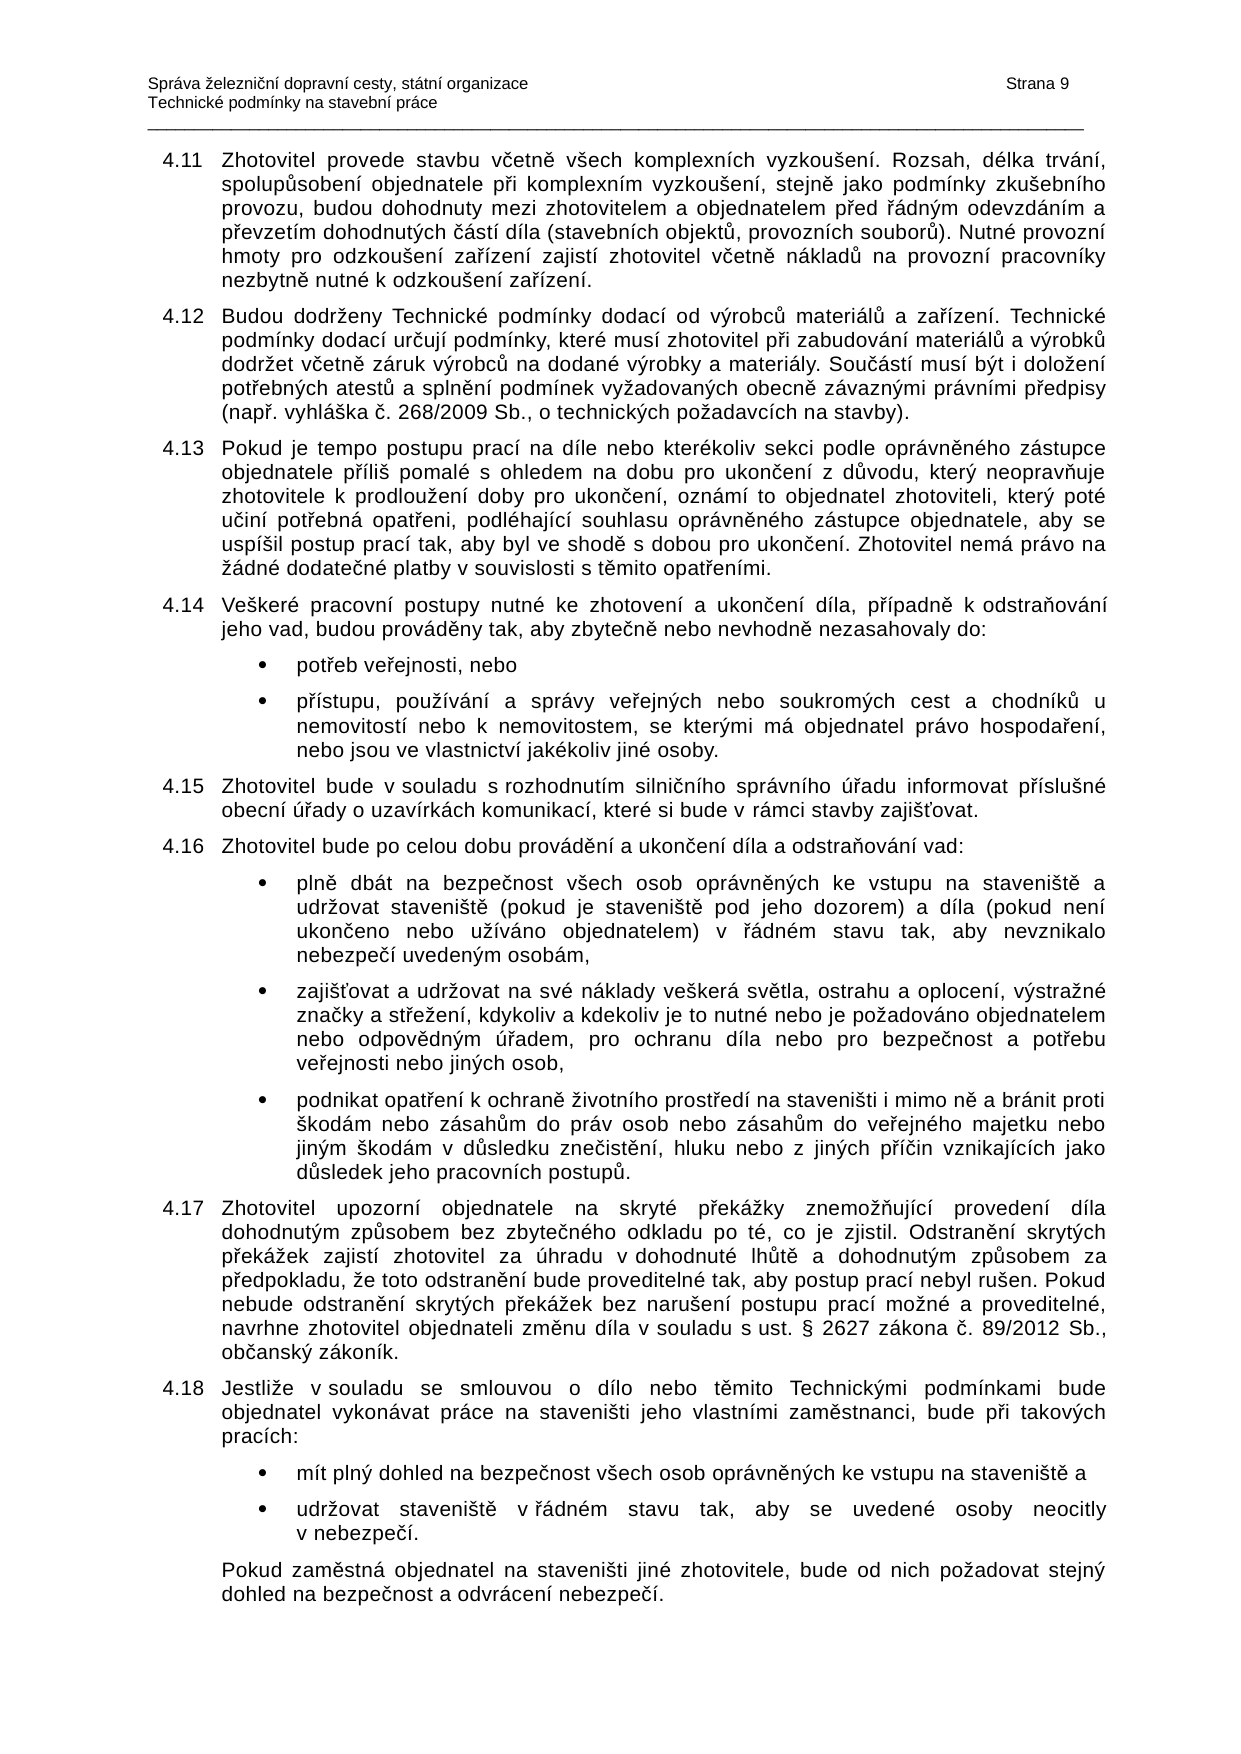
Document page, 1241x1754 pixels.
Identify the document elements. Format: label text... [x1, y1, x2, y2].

subtitle mít plný dohled na bezpečnost všech osob oprávněných ke vstupu na staveniště a [259, 1461, 1107, 1485]
subtitle udržovat staveniště v řádném stavu tak, aby se uvedené osoby neocitly v nebezpečí. [259, 1497, 1107, 1545]
subtitle podnikat opatření k ochraně životního prostředí na staveništi i mimo ně a bránit proti škodám nebo zásahům do práv osob nebo zásahům do veřejného majetku nebo jiným škodám v důsledku znečistění, hluku nebo z jiných příčin vznikajících jako důsledek jeho pracovních postupů. [259, 1088, 1107, 1183]
subtitle Zhotovitel bude v souladu s rozhodnutím silničního správního úřadu informovat příslušné obecní úřady o uzavírkách komunikací, které si bude v rámci stavby zajišťovat. [162, 774, 1107, 822]
subtitle Zhotovitel upozorní objednatele na skryté překážky znemožňující provedení díla dohodnutým způsobem bez zbytečného odkladu po té, co je zjistil. Odstranění skrytých překážek zajistí zhotovitel za úhradu v dohodnuté lhůtě a dohodnutým způsobem za předpokladu, že toto odstranění bude proveditelné tak, aby postup prací nebyl rušen. Pokud nebude odstranění skrytých překážek bez narušení postupu prací možné a proveditelné, navrhne zhotovitel objednateli změnu díla v souladu s ust. § 2627 zákona č. 89/2012 Sb., občanský zákoník. [162, 1196, 1107, 1364]
subtitle Budou dodrženy Technické podmínky dodací od výrobců materiálů a zařízení. Technické podmínky dodací určují podmínky, které musí zhotovitel při zabudování materiálů a výrobků dodržet včetně záruk výrobců na dodané výrobky a materiály. Součástí musí být i doložení potřebných atestů a splnění podmínek vyžadovaných obecně závaznými právními předpisy (např. vyhláška č. 268/2009 Sb., o technických požadavcích na stavby). [162, 304, 1107, 424]
subtitle Jestliže v souladu se smlouvou o dílo nebo těmito Technickými podmínkami bude objednatel vykonávat práce na staveništi jeho vlastními zaměstnanci, bude při takových pracích: [162, 1376, 1107, 1448]
subtitle zajišťovat a udržovat na své náklady veškerá světla, ostrahu a oplocení, výstražné značky a střežení, kdykoliv a kdekoliv je to nutné nebo je požadováno objednatelem nebo odpovědným úřadem, pro ochranu díla nebo pro bezpečnost a potřebu veřejnosti nebo jiných osob, [259, 979, 1107, 1075]
subtitle přístupu, používání a správy veřejných nebo soukromých cest a chodníků u nemovitostí nebo k nemovitostem, se kterými má objednatel právo hospodaření, nebo jsou ve vlastnictví jakékoliv jiné osoby. [259, 689, 1107, 761]
subtitle Zhotovitel bude po celou dobu provádění a ukončení díla a odstraňování vad: [162, 834, 1107, 858]
subtitle Veškeré pracovní postupy nutné ke zhotovení a ukončení díla, případně k odstraňování jeho vad, budou prováděny tak, aby zbytečně nebo nevhodně nezasahovaly do: [162, 592, 1107, 640]
subtitle Zhotovitel provede stavbu včetně všech komplexních vyzkoušení. Rozsah, délka trvání, spolupůsobení objednatele při komplexním vyzkoušení, stejně jako podmínky zkušebního provozu, budou dohodnuty mezi zhotovitelem a objednatelem před řádným odevzdáním a převzetím dohodnutých částí díla (stavebních objektů, provozních souborů). Nutné provozní hmoty pro odzkoušení zařízení zajistí zhotovitel včetně nákladů na provozní pracovníky nezbytně nutné k odzkoušení zařízení. [162, 148, 1107, 291]
subtitle Pokud zaměstná objednatel na staveništi jiné zhotovitele, bude od nich požadovat stejný dohled na bezpečnost a odvrácení nebezpečí. [221, 1558, 1107, 1606]
subtitle plně dbát na bezpečnost všech osob oprávněných ke vstupu na staveniště a udržovat staveniště (pokud je staveniště pod jeho dozorem) a díla (pokud není ukončeno nebo užíváno objednatelem) v řádném stavu tak, aby nevznikalo nebezpečí uvedeným osobám, [259, 871, 1107, 967]
subtitle potřeb veřejnosti, nebo [259, 653, 1107, 677]
subtitle Pokud je tempo postupu prací na díle nebo kterékoliv sekci podle oprávněného zástupce objednatele příliš pomalé s ohledem na dobu pro ukončení z důvodu, který neopravňuje zhotovitele k prodloužení doby pro ukončení, oznámí to objednatel zhotoviteli, který poté učiní potřebná opatřeni, podléhající souhlasu oprávněného zástupce objednatele, aby se uspíšil postup prací tak, aby byl ve shodě s dobou pro ukončení. Zhotovitel nemá právo na žádné dodatečné platby v souvislosti s těmito opatřeními. [162, 436, 1107, 580]
